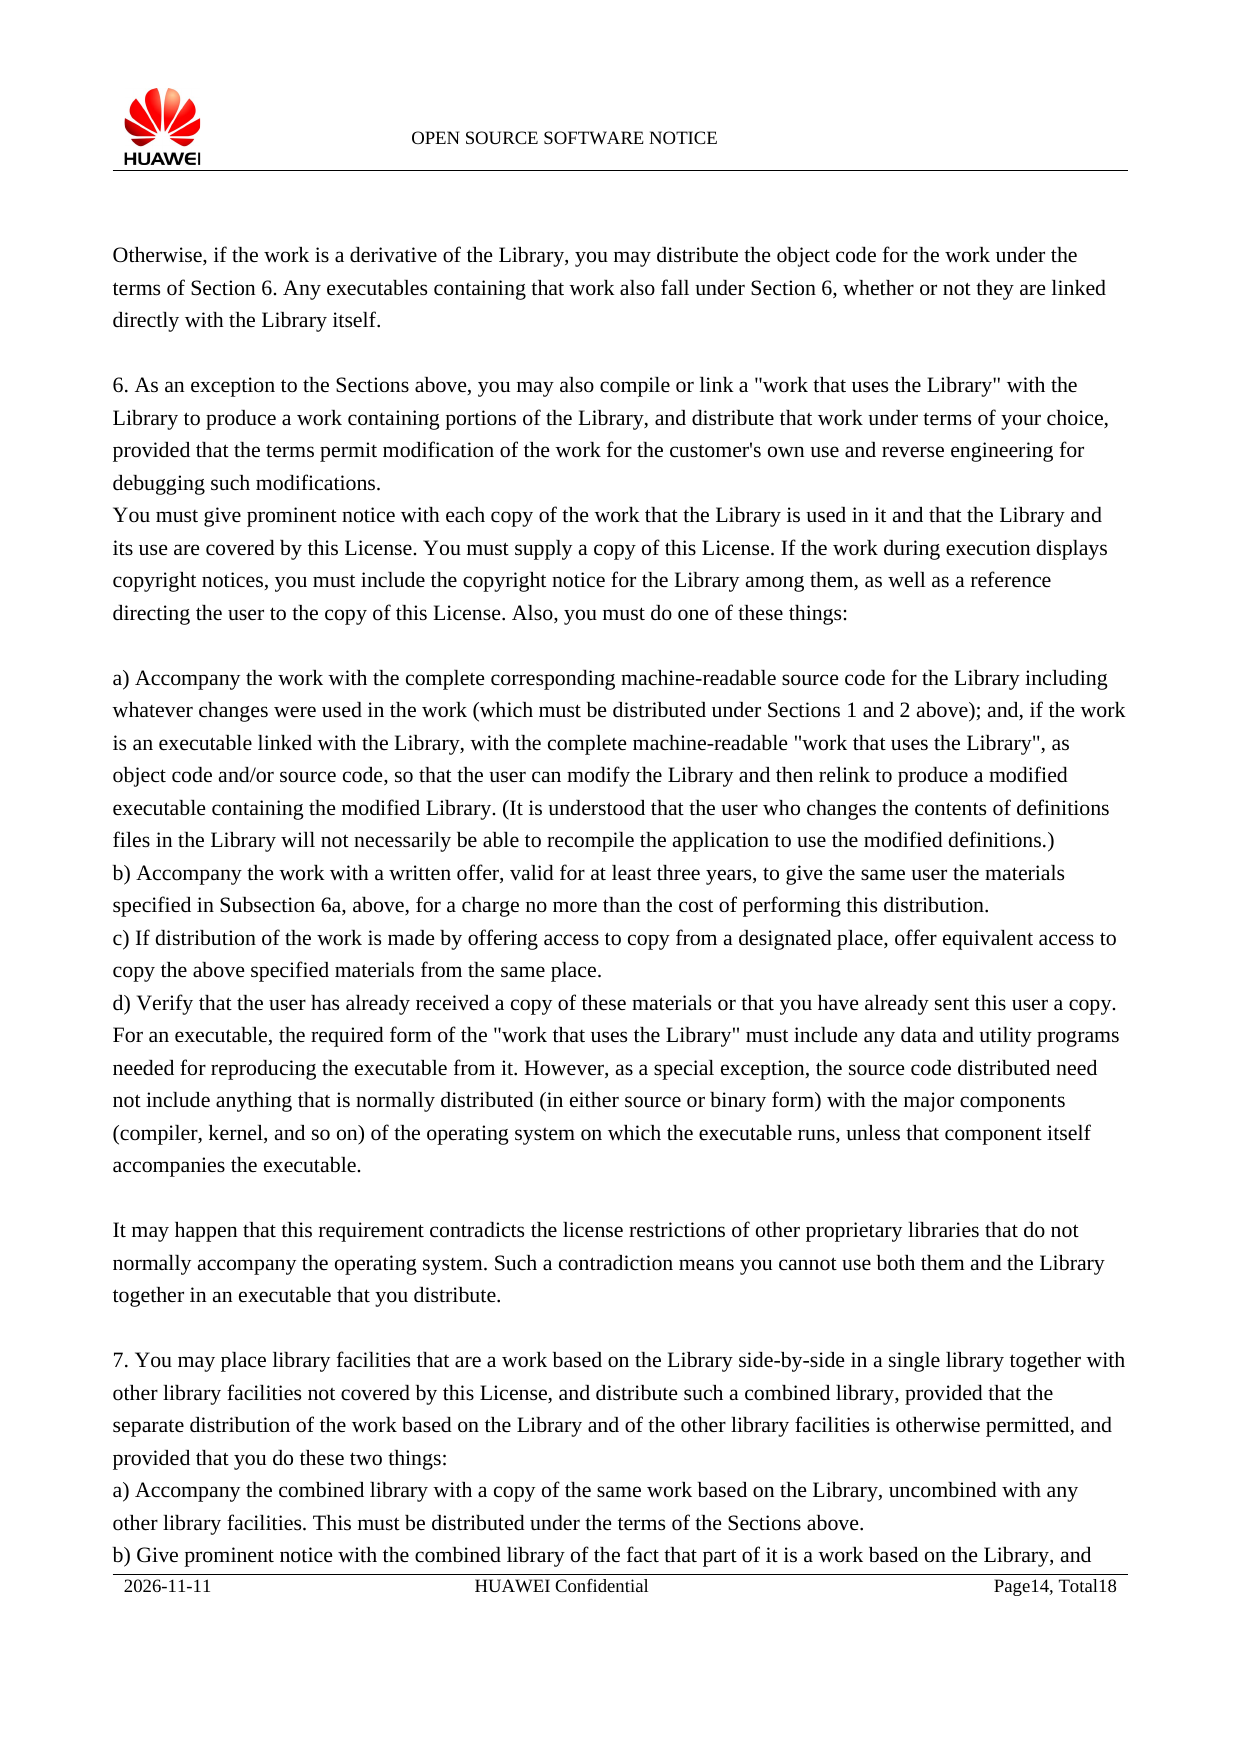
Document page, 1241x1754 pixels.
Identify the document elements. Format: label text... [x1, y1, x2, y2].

picture [124, 88, 201, 165]
